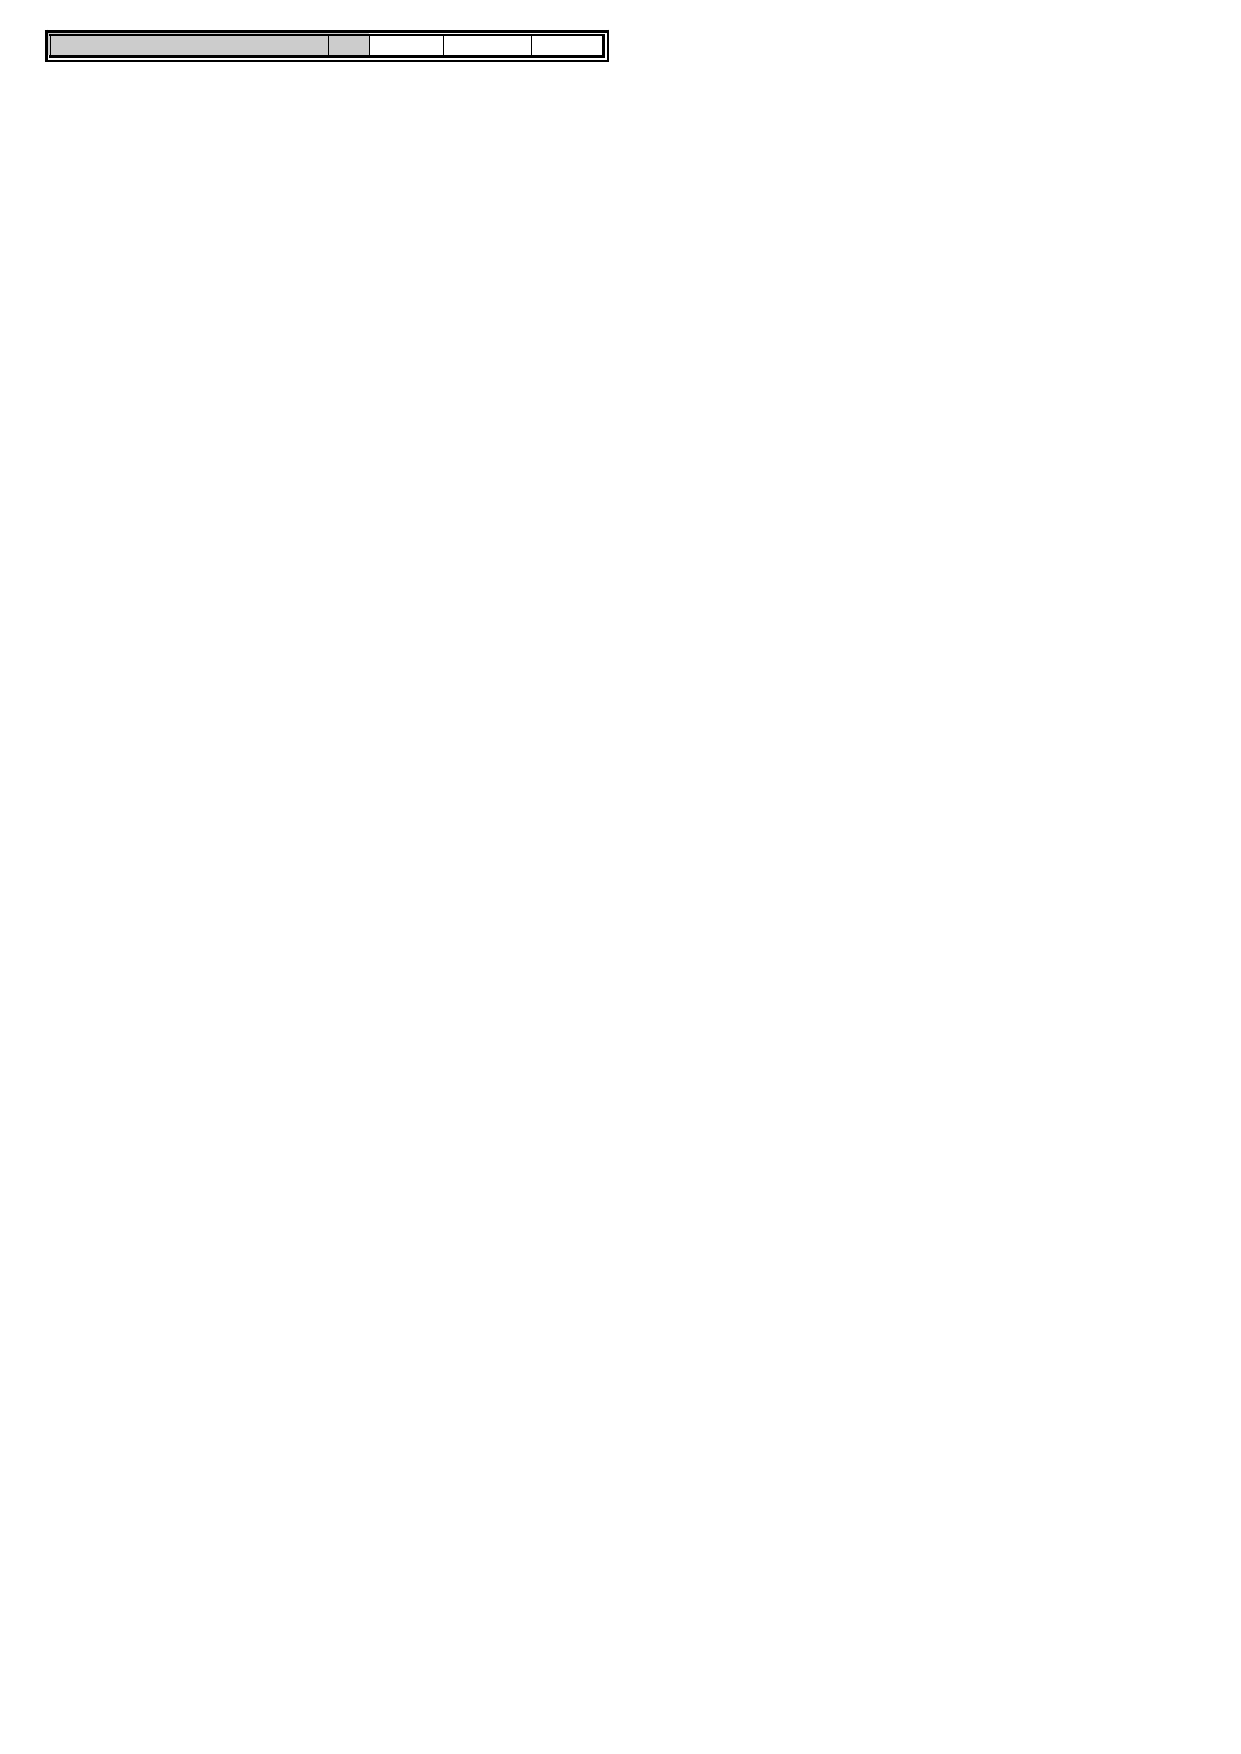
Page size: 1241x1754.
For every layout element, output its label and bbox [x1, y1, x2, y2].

table_cell [329, 36, 369, 55]
table_cell [444, 36, 531, 55]
table_cell [370, 36, 443, 55]
table_cell [51, 36, 328, 55]
table_cell [532, 36, 602, 55]
